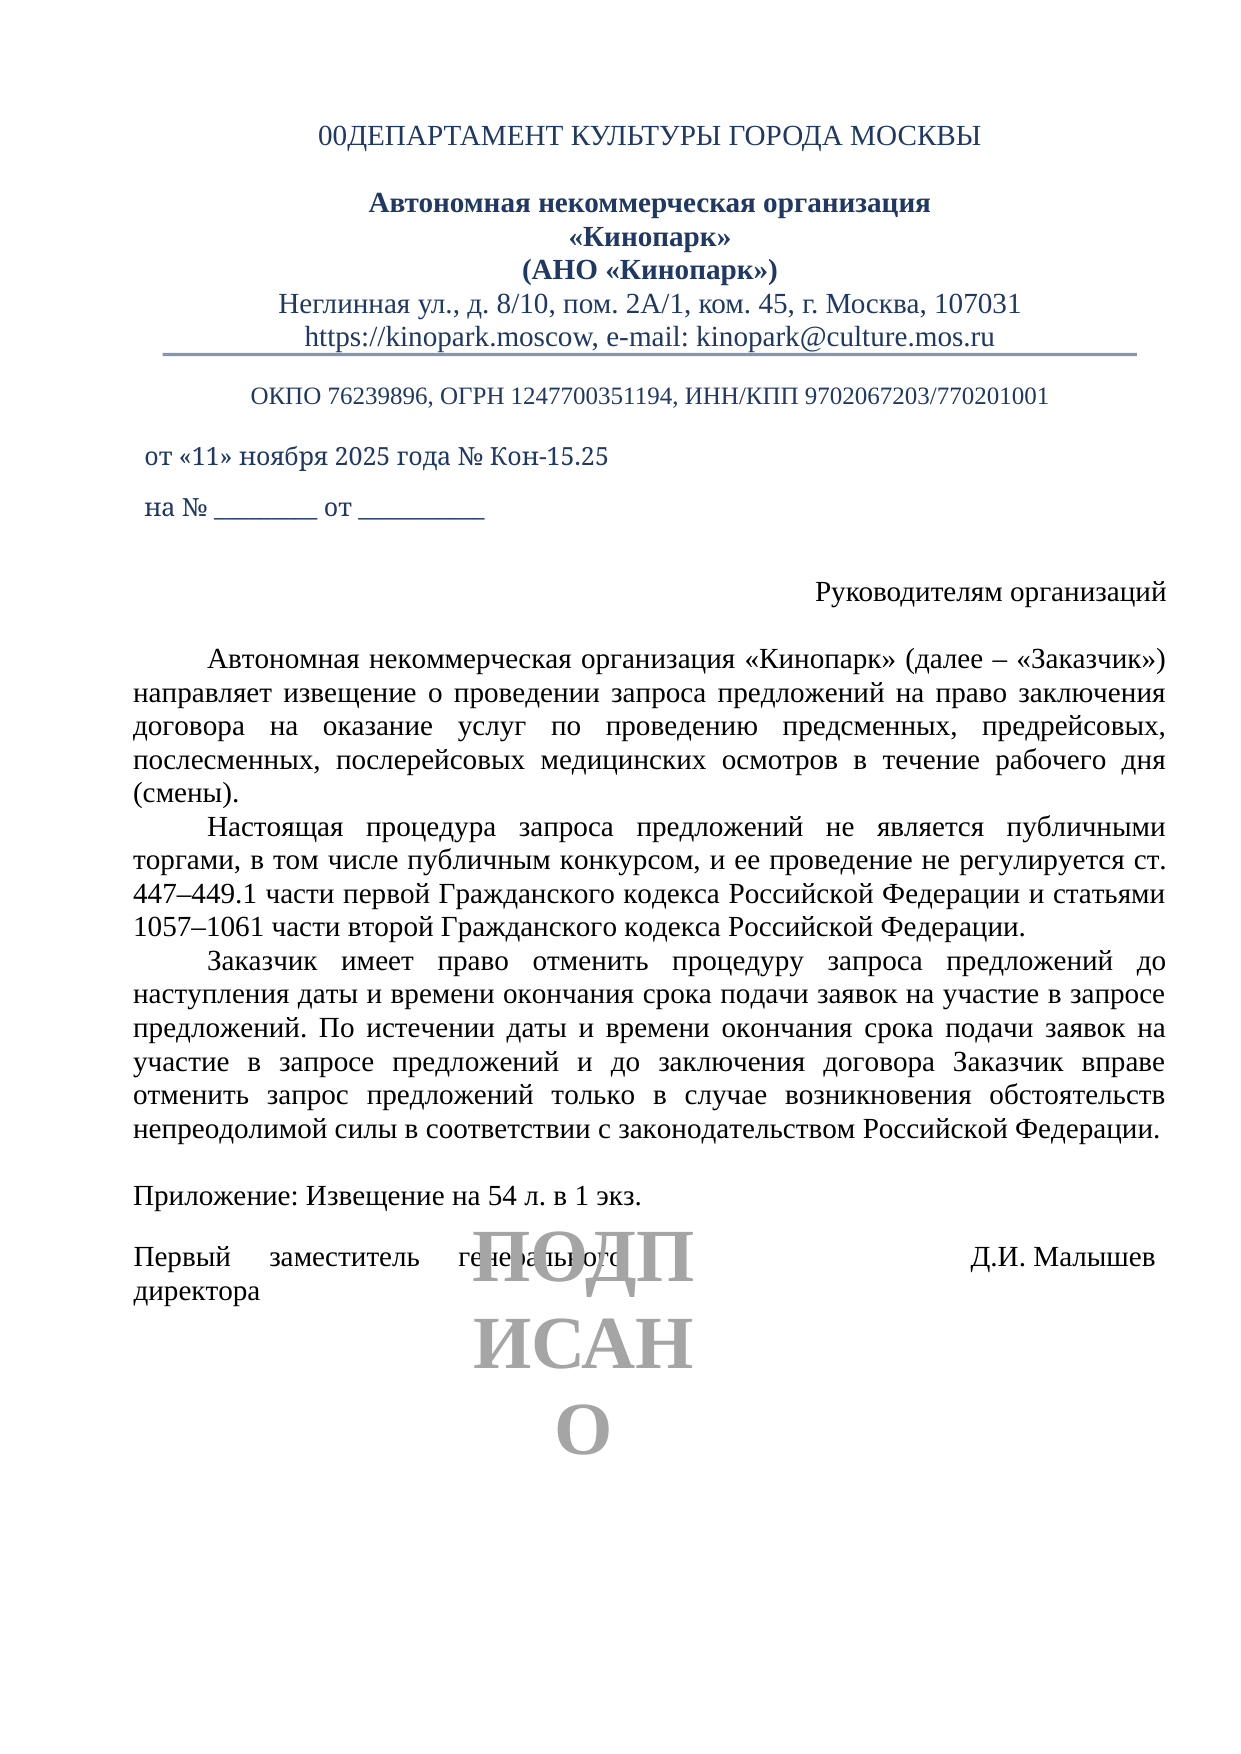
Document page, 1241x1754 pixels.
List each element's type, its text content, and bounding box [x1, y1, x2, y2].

text Заказчик имеет право отменить процедуру запроса предложений до наступления даты и времени окончания срока подачи заявок на участие в запросе предложений. По истечении даты и времени окончания срока подачи заявок на участие в запросе предложений и до заключения договора Заказчик вправе отменить запрос предложений только в случае возникновения обстоятельств непреодолимой силы в соответствии с законодательством Российской Федерации. [133, 943, 1167, 1144]
text «Кинопарк» [133, 219, 1167, 252]
text Настоящая процедура запроса предложений не является публичными торгами, в том числе публичным конкурсом, и ее проведение не регулируется ст. 447–449.1 части первой Гражданского кодекса Российской Федерации и статьями 1057–1061 части второй Гражданского кодекса Российской Федерации. [133, 809, 1167, 943]
text (АНО «Кинопарк») [133, 252, 1167, 286]
text Руководителям организаций [133, 574, 1167, 608]
text https://kinopark.moscow, e-mail: kinopark@culture.mos.ru [133, 319, 1167, 353]
text Автономная некоммерческая организация [133, 185, 1167, 219]
table_header Первый заместитель генерального директора [133, 1239, 635, 1306]
table_header Д.И. Малышев [635, 1239, 1167, 1306]
text Приложение: Извещение на 54 л. в 1 экз. [133, 1178, 1167, 1211]
text ОКПО 76239896, ОГРН 1247700351194, ИНН/КПП 9702067203/770201001 [133, 381, 1167, 410]
table_header от «11» ноября 2025 года № Кон-15.25 на № _________ от ___________ [133, 439, 694, 574]
text 00ДЕПАРТАМЕНТ КУЛЬТУРЫ ГОРОДА МОСКВЫ [133, 118, 1167, 152]
text Автономная некоммерческая организация «Кинопарк» (далее – «Заказчик») направляет извещение о проведении запроса предложений на право заключения договора на оказание услуг по проведению предсменных, предрейсовых, послесменных, послерейсовых медицинских осмотров в течение рабочего дня (смены). [133, 641, 1167, 809]
text Неглинная ул., д. 8/10, пом. 2А/1, ком. 45, г. Москва, 107031 [133, 286, 1167, 319]
